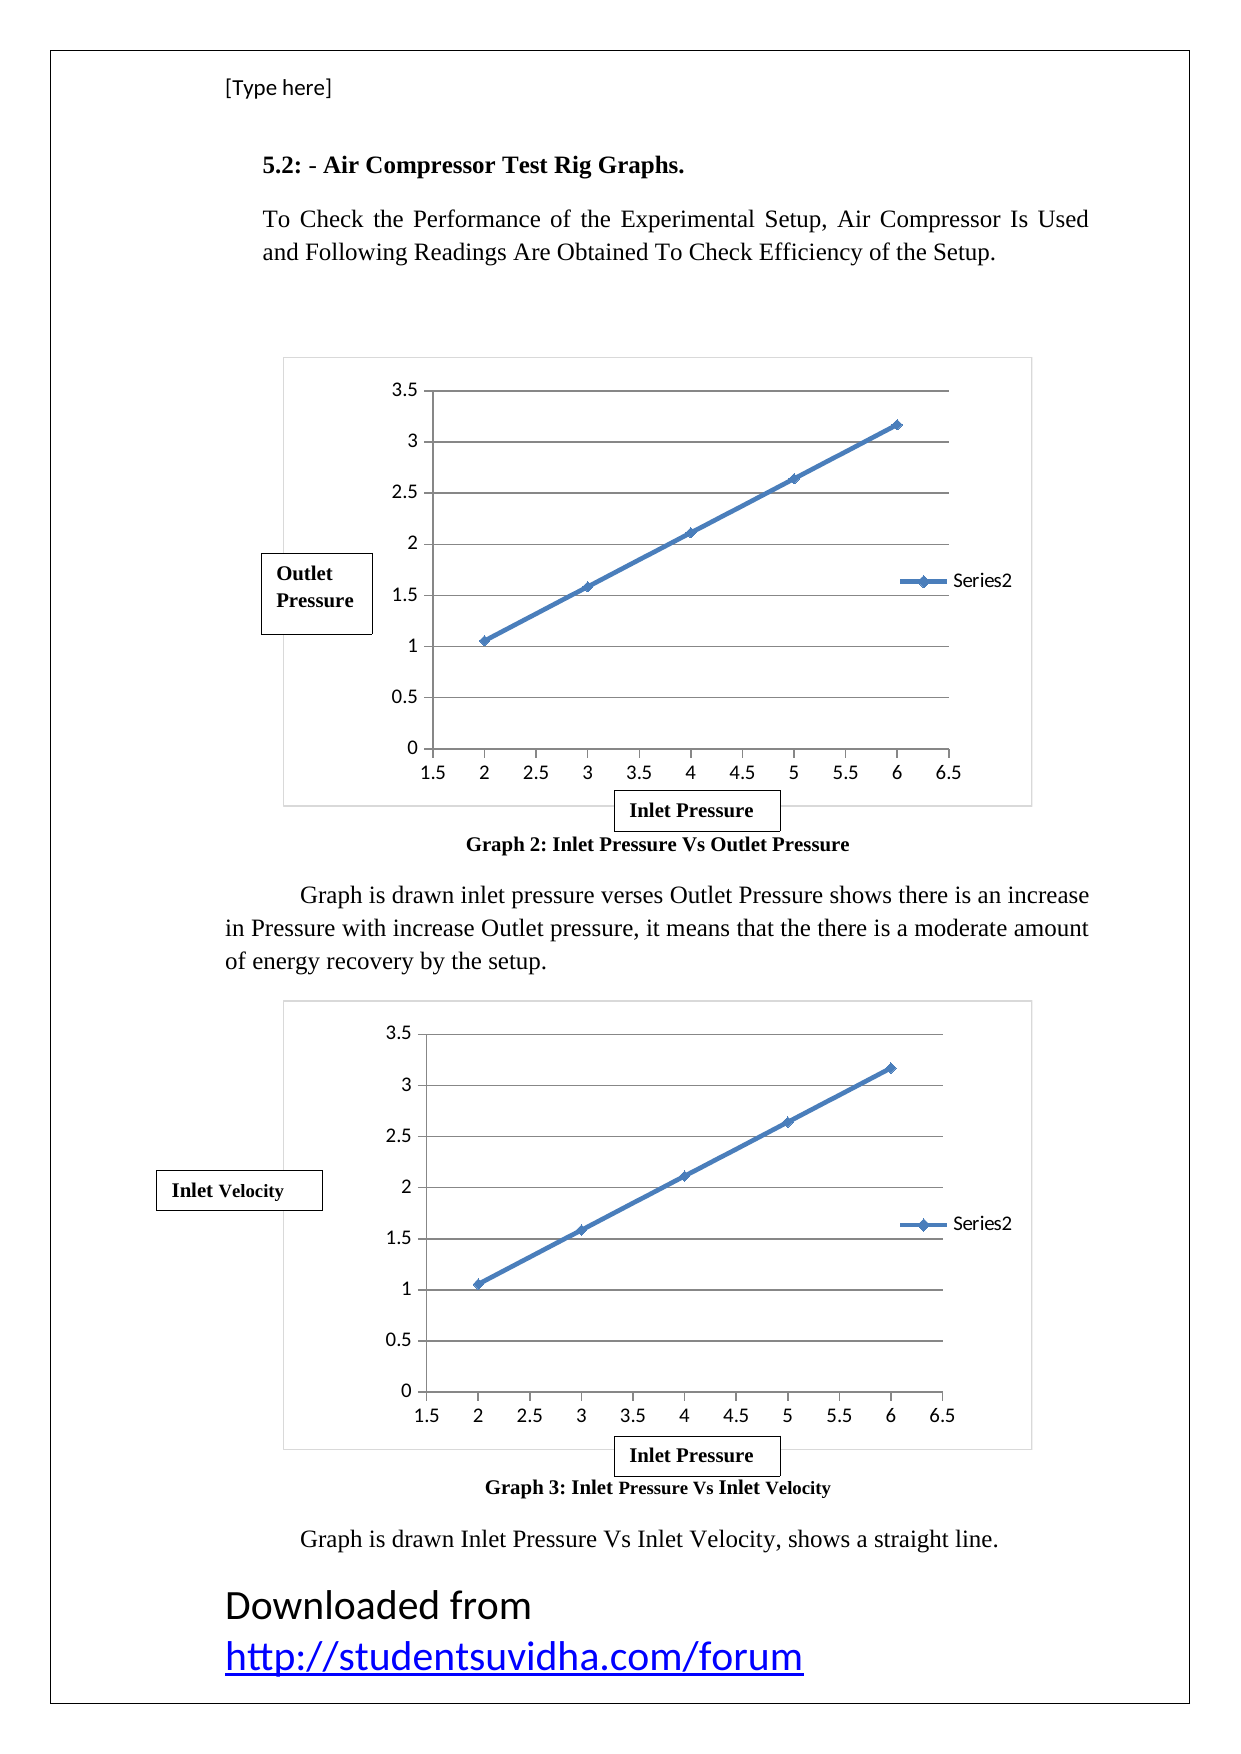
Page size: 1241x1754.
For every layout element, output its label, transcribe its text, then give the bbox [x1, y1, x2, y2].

text To Check the Performance of the Experimental Setup, Air Compressor Is Used and Following Readings Are Obtained To Check Efficiency of the Setup. [262, 204, 1090, 266]
text Graph 3: Inlet Pressure Vs Inlet Velocity [225, 1475, 1090, 1499]
text Graph is drawn inlet pressure verses Outlet Pressure shows there is an increase in Pressure with increase Outlet pressure, it means that the there is a moderate amount of energy recovery by the setup. [225, 880, 1090, 975]
text Graph is drawn Inlet Pressure Vs Inlet Velocity, shows a straight line. [225, 1524, 1090, 1552]
text Graph 2: Inlet Pressure Vs Outlet Pressure [225, 832, 1090, 856]
text 5.2: - Air Compressor Test Rig Graphs. [262, 150, 1090, 179]
